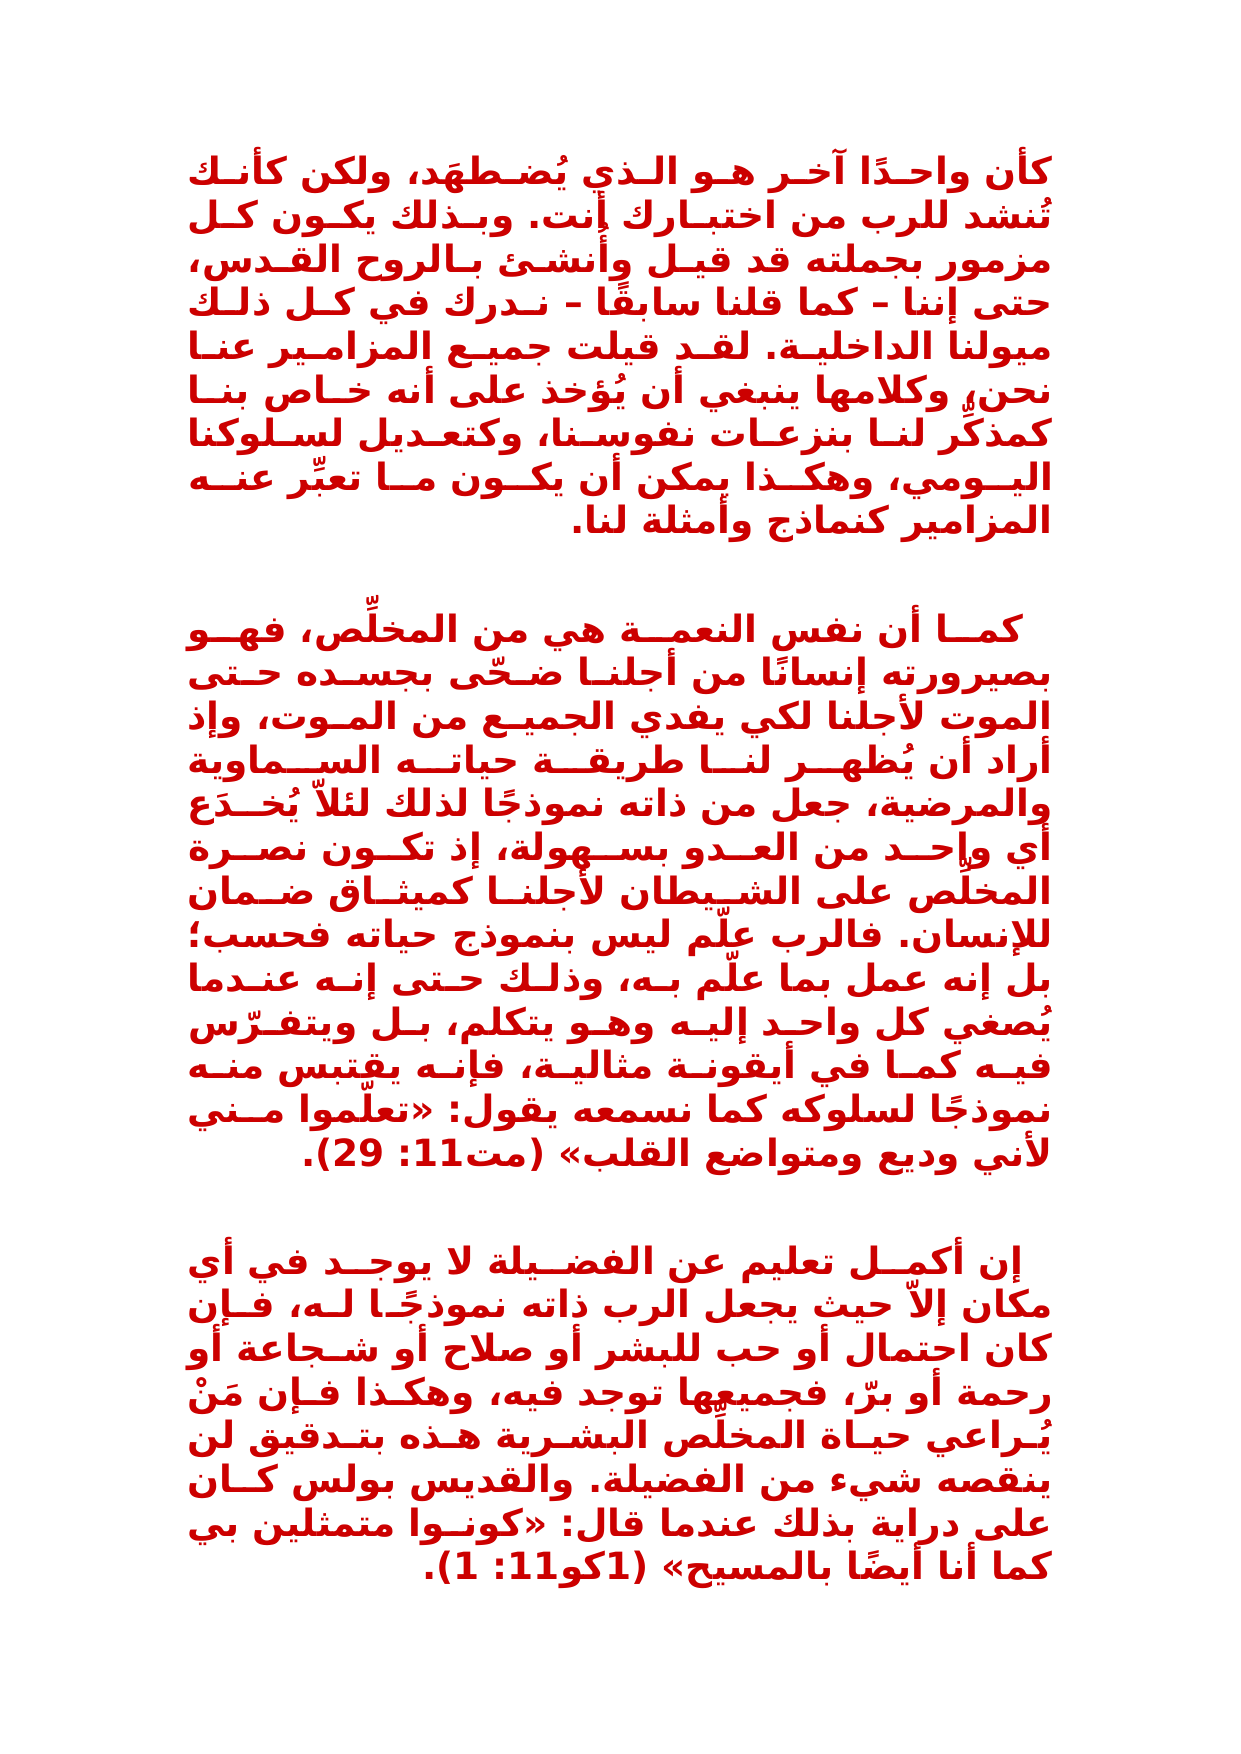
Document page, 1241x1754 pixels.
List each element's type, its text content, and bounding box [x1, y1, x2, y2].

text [187, 150, 1053, 543]
text إن أكمل تعليم عن الفضيلة لا يوجد في أي مكان إلاّ حيث يجعل الرب ذاته نموذجًا له، فإن كان احتمال أو حب للبشر أو صلاح أو شجاعة أو رحمة أو برّ، فجميعها توجد فيه، وهكذا فإن مَنْ يُراعي حياة المخلِّص البشرية هذه بتدقيق لن ينقصه شيء من الفضيلة. والقديس بولس كان على دراية بذلك عندما قال: «كونوا متمثلين بي كما أنا أيضًا بالمسيح» (1كو11: 1). [187, 1239, 1053, 1588]
text كما أن نفس النعمة هي من المخلِّص، فهو بصيرورته إنسانًا من أجلنا ضحّى بجسده حتى الموت لأجلنا لكي يفدي الجميع من الموت، وإذ أراد أن يُظهر لنا طريقة حياته السماوية والمرضية، جعل من ذاته نموذجًا لذلك لئلاّ يُخدَع أي واحد من العدو بسهولة، إذ تكون نصرة المخلِّص على الشيطان لأجلنا كميثاق ضمان للإنسان. فالرب علّم ليس بنموذج حياته فحسب؛ بل إنه عمل بما علّم به، وذلك حتى إنه عندما يُصغي كل واحد إليه وهو يتكلم، بل ويتفرّس فيه كما في أيقونة مثالية، فإنه يقتبس منه نموذجًا لسلوكه كما نسمعه يقول: «تعلّموا مني لأني وديع ومتواضع القلب» (مت11: 29). [187, 607, 1053, 1175]
